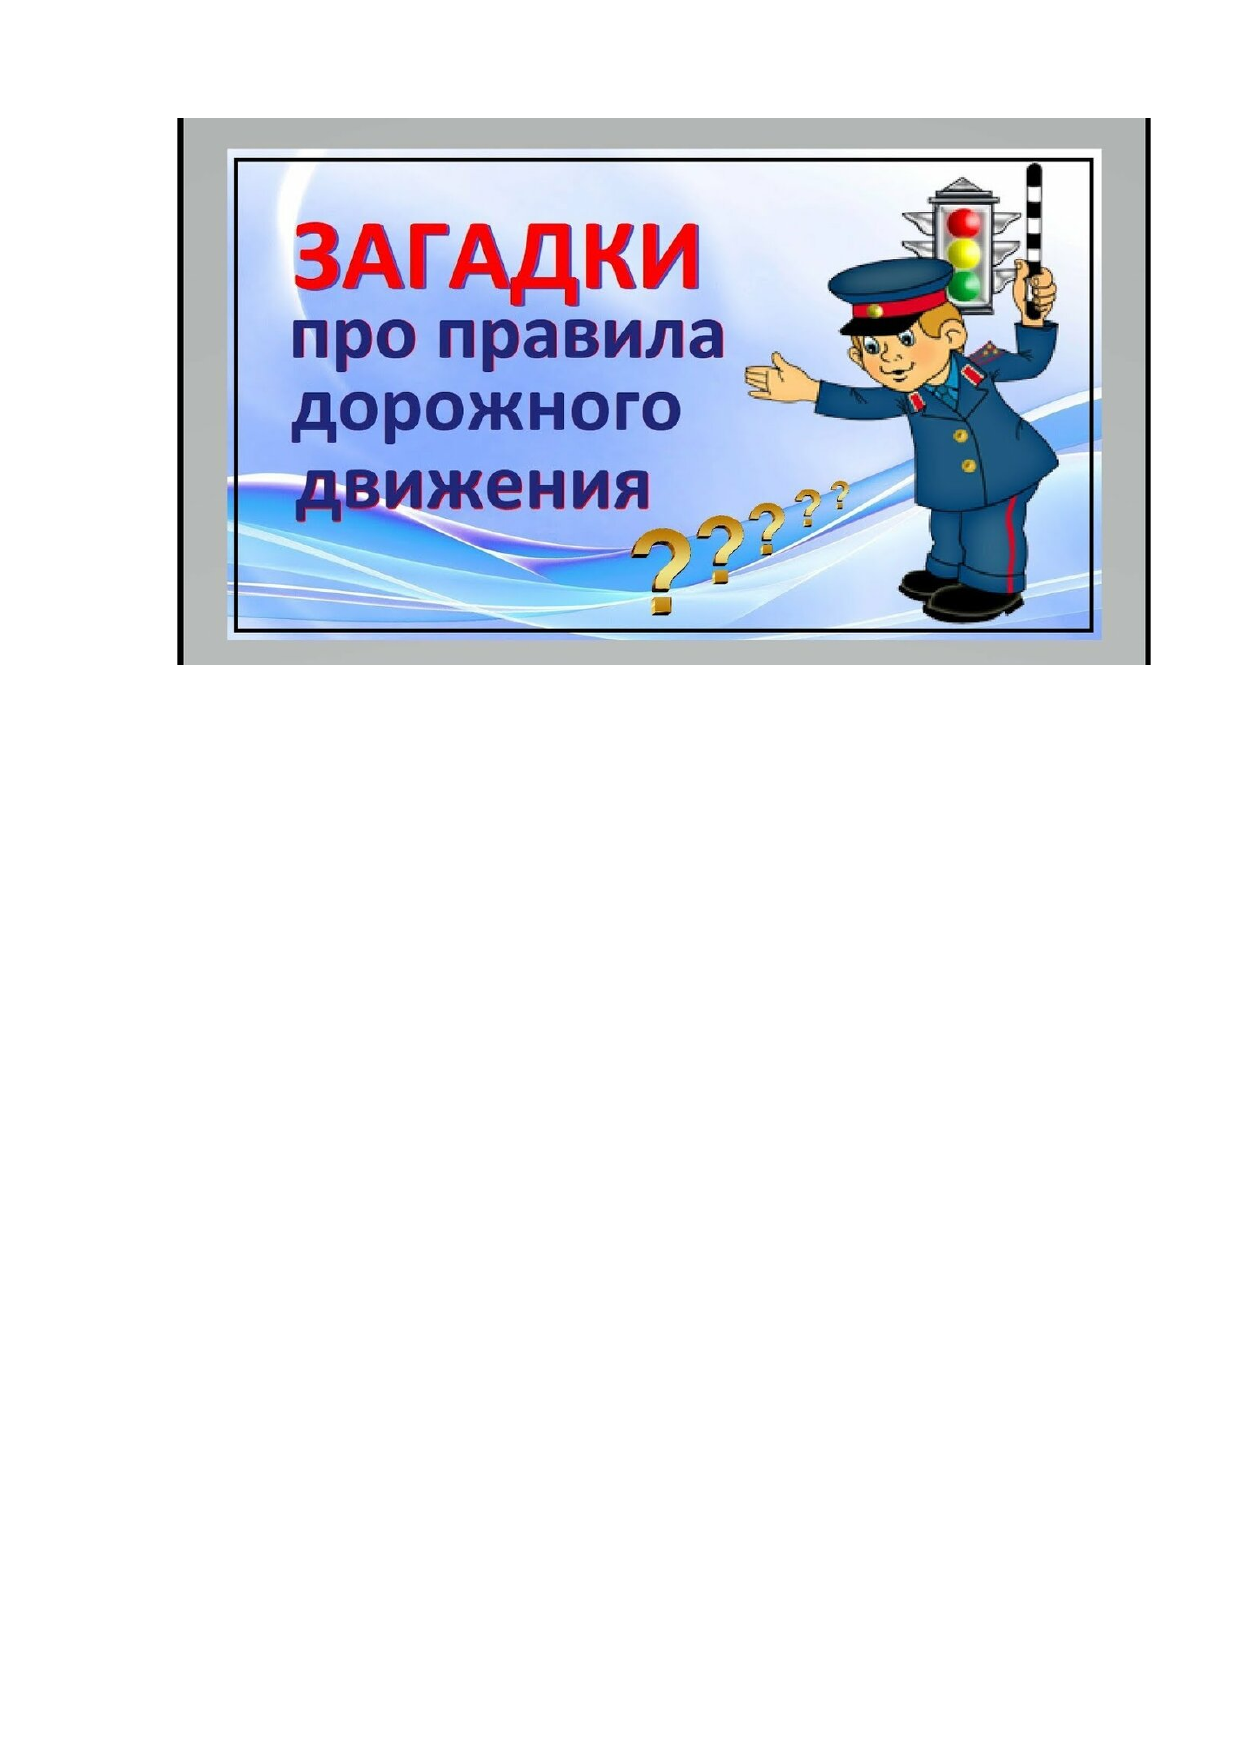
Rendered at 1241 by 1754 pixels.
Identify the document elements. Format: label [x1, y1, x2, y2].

picture [177, 118, 1151, 665]
